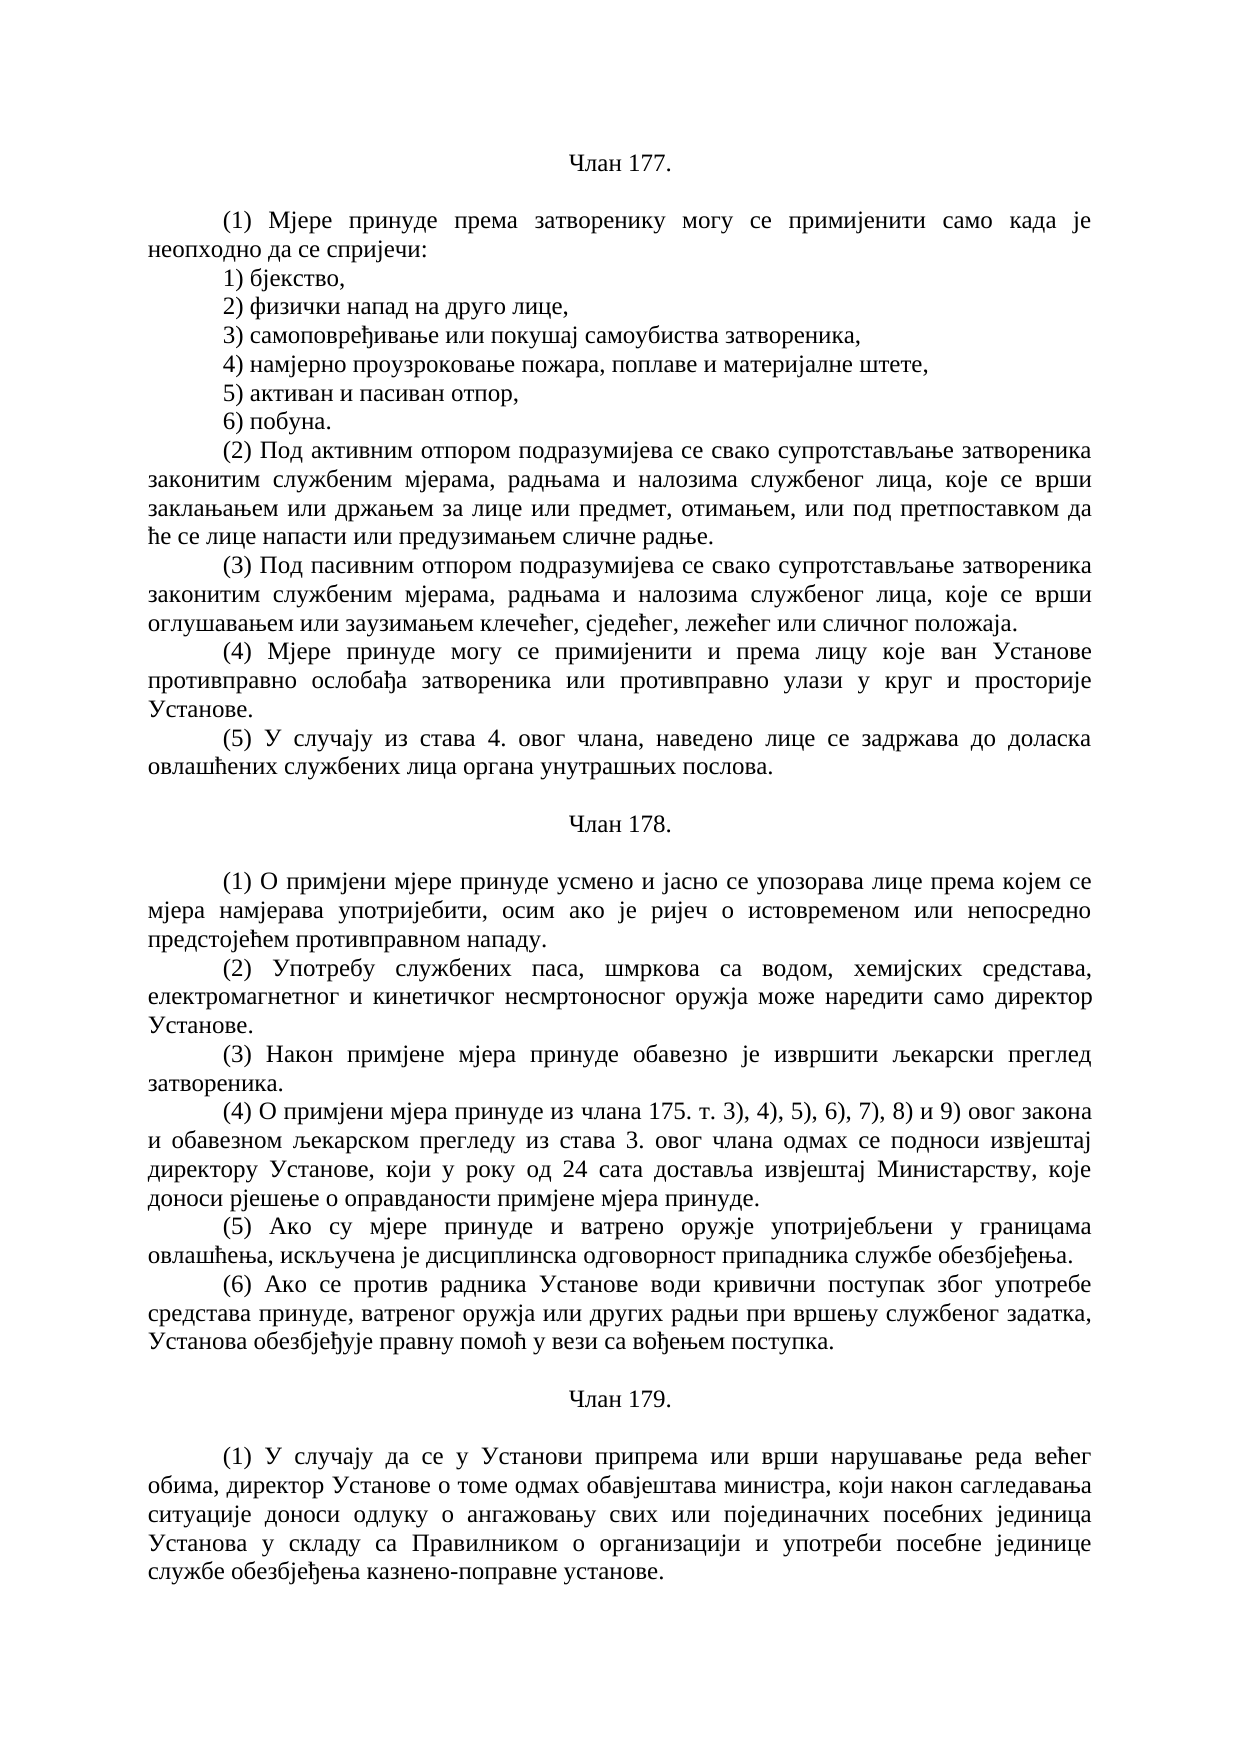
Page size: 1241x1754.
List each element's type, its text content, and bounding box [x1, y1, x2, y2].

text (4) Мјере принуде могу се примијенити и према лицу које ван Установе противправно ослобађа затвореника или противправно улази у круг и просторије Установе. [148, 636, 1093, 723]
text 4) намјерно проузроковање пожара, поплаве и материјалне штете, [148, 349, 1093, 378]
text (1) О примјени мјере принуде усмено и јасно се упозорава лице према којем се мјера намјерава употријебити, осим ако је ријеч о истовременом или непосредно предстојећем противправном нападу. [148, 866, 1093, 953]
text (5) Ако су мјере принуде и ватрено оружје употријебљени у границама овлашћења, искључена је дисциплинска одговорност припадника службе обезбјеђења. [148, 1211, 1093, 1269]
text (5) У случају из става 4. овог члана, наведено лице се задржава до доласка овлашћених службених лица органа унутрашњих послова. [148, 723, 1093, 780]
text (6) Ако се против радника Установе води кривични поступак због употребе средстава принуде, ватреног оружја или других радњи при вршењу службеног задатка, Установа обезбјеђује правну помоћ у вези са вођењем поступка. [148, 1269, 1093, 1355]
text 5) активан и пасиван отпор, [148, 378, 1093, 406]
text (3) Под пасивним отпором подразумијева се свако супротстављање затвореника законитим службеним мјерама, радњама и налозима службеног лица, које се врши оглушавањем или заузимањем клечећег, сједећег, лежећег или сличног положаја. [148, 550, 1093, 636]
text 1) бјекство, [148, 263, 1093, 291]
text (2) Употребу службених паса, шмркова са водом, хемијских средстава, електромагнетног и кинетичког несмртоносног оружја може наредити само директор Установе. [148, 953, 1093, 1039]
text 3) самоповређивање или покушај самоубиства затвореника, [148, 320, 1093, 349]
text Члан 179. [148, 1384, 1093, 1413]
text 6) побуна. [148, 406, 1093, 435]
text (4) О примјени мјера принуде из члана 175. т. 3), 4), 5), 6), 7), 8) и 9) овог закона и обавезном љекарском прегледу из става 3. овог члана одмах се подноси извјештај директору Установе, који у року од 24 сата доставља извјештај Министарству, које доноси рјешење о оправданости примјене мјера принуде. [148, 1096, 1093, 1211]
text Члан 177. [148, 148, 1093, 176]
text (1) Мјере принуде према затворенику могу се примијенити само када је неопходно да се спријечи: [148, 205, 1093, 263]
text (3) Након примјене мјера принуде обавезно је извршити љекарски преглед затвореника. [148, 1039, 1093, 1096]
text 2) физички напад на друго лице, [148, 291, 1093, 320]
text (1) У случају да се у Установи припрема или врши нарушавање реда већег обима, директор Установе о томе одмах обавјештава министра, који након сагледавања ситуације доноси одлуку о ангажовању свих или појединачних посебних јединица Установа у складу са Правилником о организацији и употреби посебне јединице службе обезбјеђења казнено-поправне установе. [148, 1441, 1093, 1585]
text Члан 178. [148, 809, 1093, 838]
text (2) Под активним отпором подразумијева се свако супротстављање затвореника законитим службеним мјерама, радњама и налозима службеног лица, које се врши заклањањем или држањем за лице или предмет, отимањем, или под претпоставком да ће се лице напасти или предузимањем сличне радње. [148, 435, 1093, 550]
